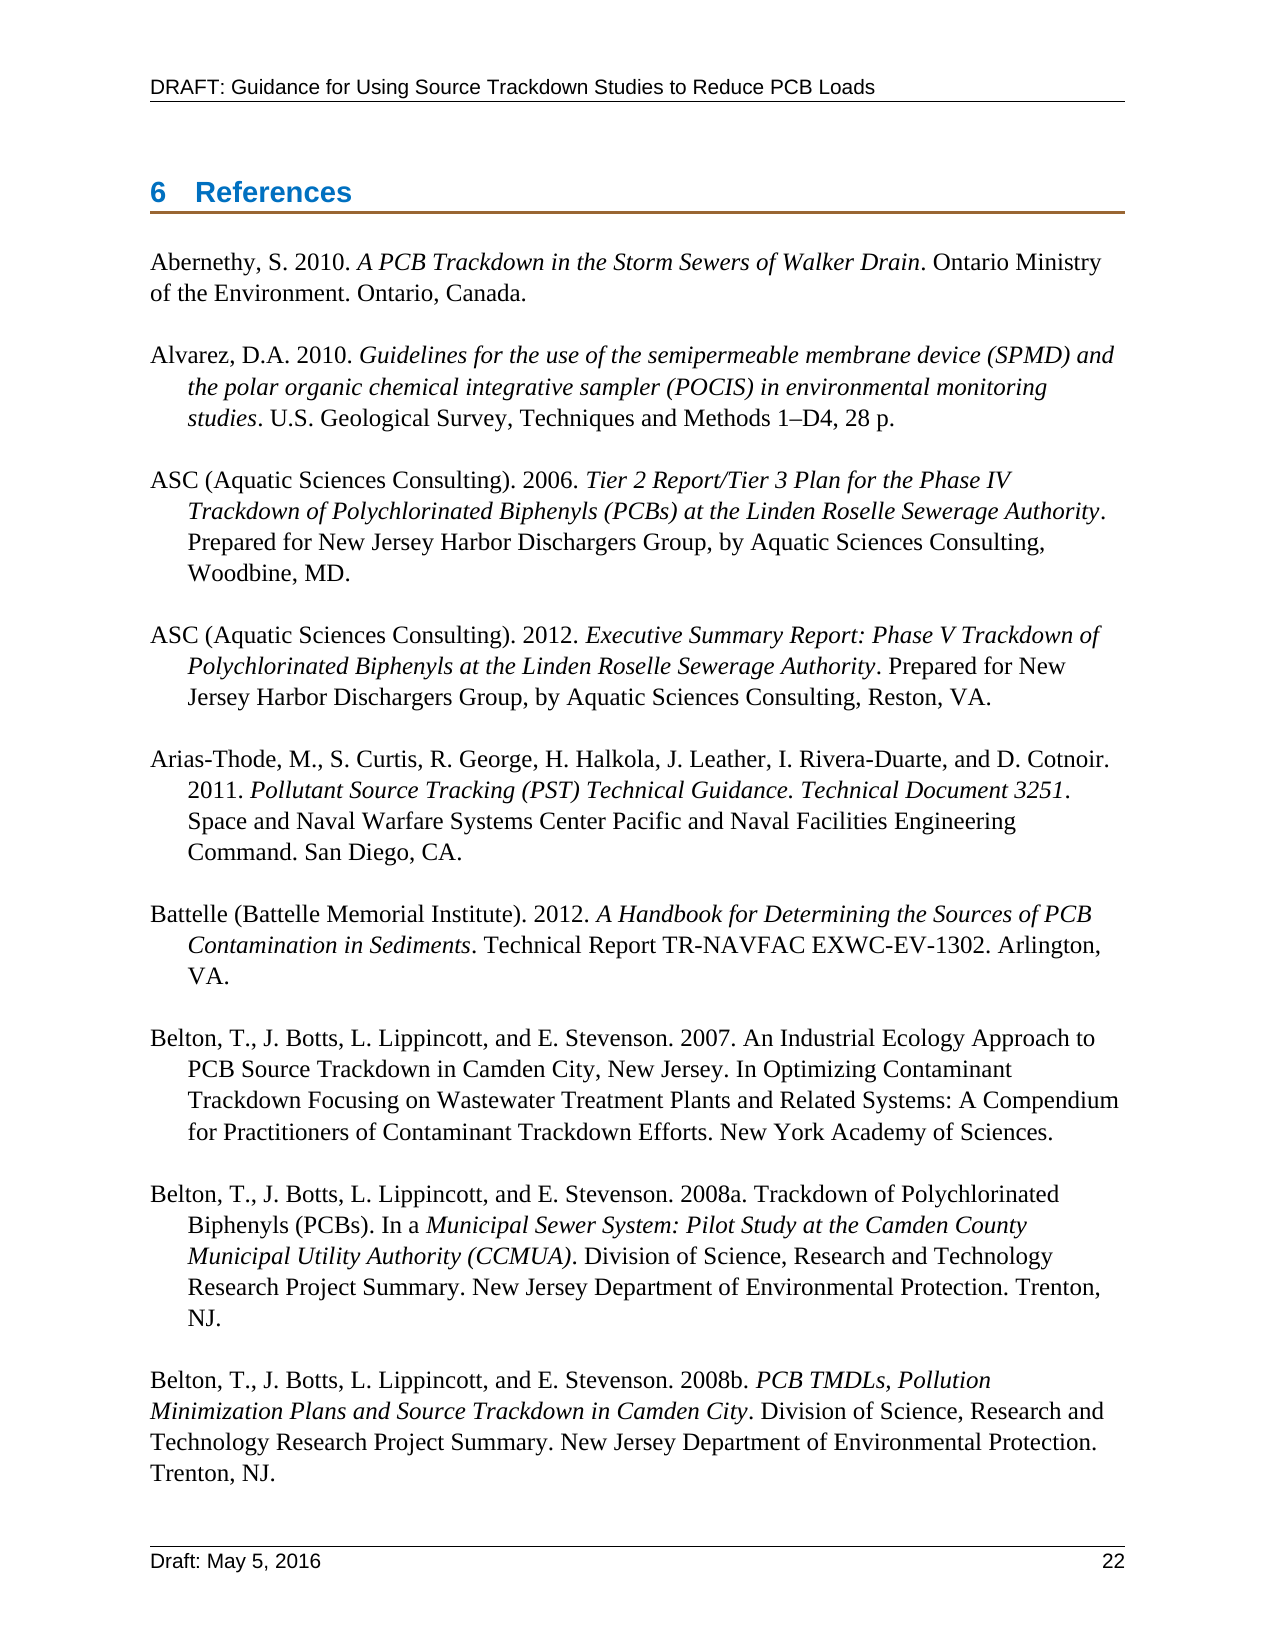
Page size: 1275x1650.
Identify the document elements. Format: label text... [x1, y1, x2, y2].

text ASC (Aquatic Sciences Consulting). 2012. Executive Summary Report: Phase V Trackdown of Polychlorinated Biphenyls at the Linden Roselle Sewerage Authority. Prepared for New Jersey Harbor Dischargers Group, by Aquatic Sciences Consulting, Reston, VA. [150, 620, 1125, 711]
text Arias-Thode, M., S. Curtis, R. George, H. Halkola, J. Leather, I. Rivera-Duarte, and D. Cotnoir. 2011. Pollutant Source Tracking (PST) Technical Guidance. Technical Document 3251. Space and Naval Warfare Systems Center Pacific and Naval Facilities Engineering Command. San Diego, CA. [150, 744, 1125, 866]
text Alvarez, D.A. 2010. Guidelines for the use of the semipermeable membrane device (SPMD) and the polar organic chemical integrative sampler (POCIS) in environmental monitoring studies. U.S. Geological Survey, Techniques and Methods 1–D4, 28 p. [150, 341, 1125, 431]
subtitle References [150, 175, 1125, 211]
text Battelle (Battelle Memorial Institute). 2012. A Handbook for Determining the Sources of PCB Contamination in Sediments. Technical Report TR-NAVFAC EXWC-EV-1302. Arlington, VA. [150, 899, 1125, 990]
text Abernethy, S. 2010. A PCB Trackdown in the Storm Sewers of Walker Drain. Ontario Ministry of the Environment. Ontario, Canada. [150, 247, 1125, 307]
text ASC (Aquatic Sciences Consulting). 2006. Tier 2 Report/Tier 3 Plan for the Phase IV Trackdown of Polychlorinated Biphenyls (PCBs) at the Linden Roselle Sewerage Authority. Prepared for New Jersey Harbor Dischargers Group, by Aquatic Sciences Consulting, Woodbine, MD. [150, 465, 1125, 587]
text Belton, T., J. Botts, L. Lippincott, and E. Stevenson. 2007. An Industrial Ecology Approach to PCB Source Trackdown in Camden City, New Jersey. In Optimizing Contaminant Trackdown Focusing on Wastewater Treatment Plants and Related Systems: A Compendium for Practitioners of Contaminant Trackdown Efforts. New York Academy of Sciences. [150, 1023, 1125, 1145]
text Belton, T., J. Botts, L. Lippincott, and E. Stevenson. 2008a. Trackdown of Polychlorinated Biphenyls (PCBs). In a Municipal Sewer System: Pilot Study at the Camden County Municipal Utility Authority (CCMUA). Division of Science, Research and Technology Research Project Summary. New Jersey Department of Environmental Protection. Trenton, NJ. [150, 1179, 1125, 1332]
text Belton, T., J. Botts, L. Lippincott, and E. Stevenson. 2008b. PCB TMDLs, Pollution Minimization Plans and Source Trackdown in Camden City. Division of Science, Research and Technology Research Project Summary. New Jersey Department of Environmental Protection. Trenton, NJ. [150, 1365, 1125, 1487]
